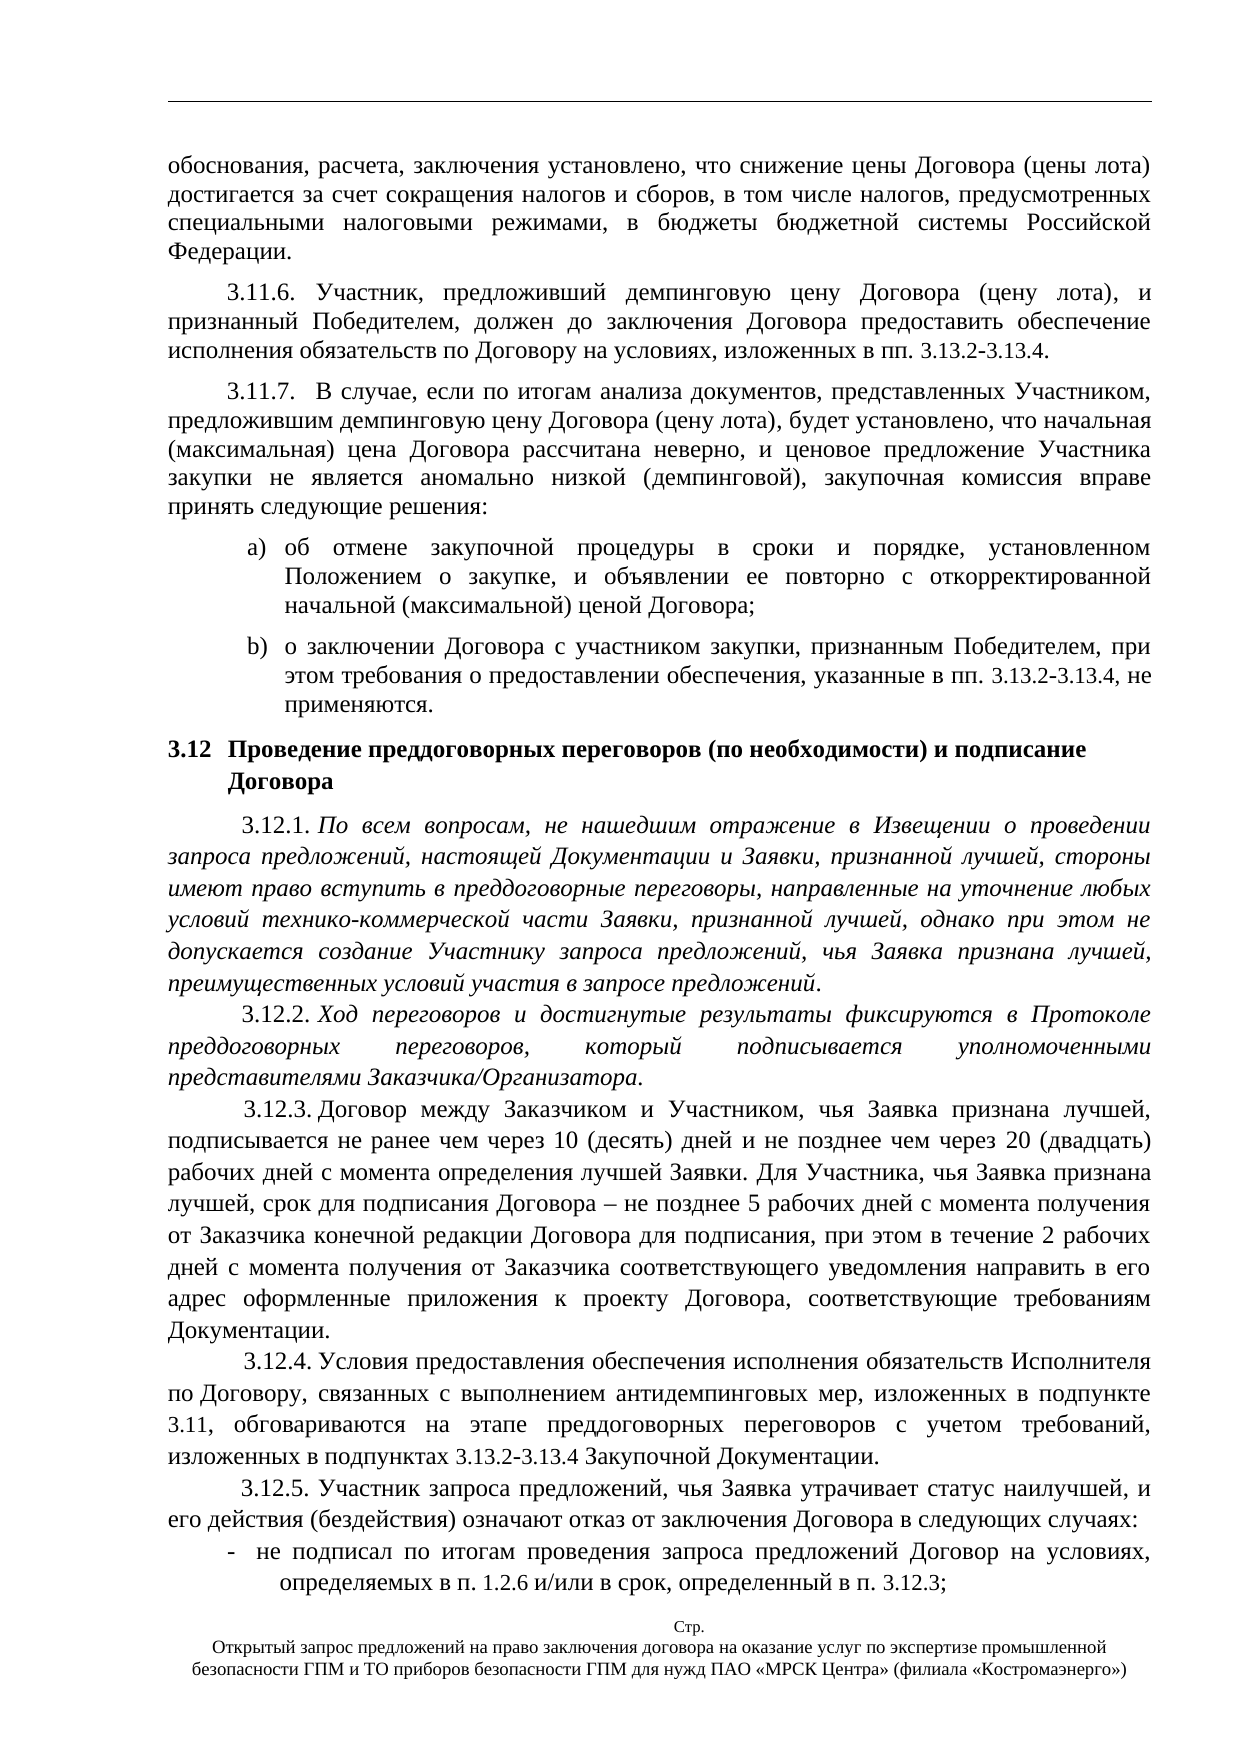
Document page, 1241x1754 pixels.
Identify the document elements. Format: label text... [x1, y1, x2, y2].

subtitle Проведение преддоговорных переговоров (по необходимости) и подписание Договора [168, 734, 1152, 794]
list Ход переговоров и достигнутые результаты фиксируются в Протоколе преддоговорных переговоров, который подписывается уполномоченными представителями Заказчика/Организатора. [168, 999, 1152, 1091]
list не подписал по итогам проведения запроса предложений Договор на условиях, определяемых в п. 1.2.6 и/или в срок, определенный в п. 3.12.3; [227, 1536, 1152, 1596]
list По всем вопросам, не нашедшим отражение в Извещении о проведении запроса предложений, настоящей Документации и Заявки, признанной лучшей, стороны имеют право вступить в преддоговорные переговоры, направленные на уточнение любых условий технико-коммерческой части Заявки, признанной лучшей, однако при этом не допускается создание Участнику запроса предложений, чья Заявка признана лучшей, преимущественных условий участия в запросе предложений. [168, 810, 1152, 996]
list Договор между Заказчиком и Участником, чья Заявка признана лучшей, подписывается не ранее чем через 10 (десять) дней и не позднее чем через 20 (двадцать) рабочих дней с момента определения лучшей Заявки. Для Участника, чья Заявка признана лучшей, срок для подписания Договора – не позднее 5 рабочих дней с момента получения от Заказчика конечной редакции Договора для подписания, при этом в течение 2 рабочих дней с момента получения от Заказчика соответствующего уведомления направить в его адрес оформленные приложения к проекту Договора, соответствующие требованиям Документации. [168, 1094, 1152, 1343]
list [168, 150, 1152, 265]
list об отмене закупочной процедуры в сроки и порядке, установленном Положением о закупке, и объявлении ее повторно с откорректированной начальной (максимальной) ценой Договора; [247, 532, 1152, 619]
list Участник запроса предложений, чья Заявка утрачивает статус наилучшей, и его действия (бездействия) означают отказ от заключения Договора в следующих случаях: [168, 1473, 1152, 1533]
list о заключении Договора с участником закупки, признанным Победителем, при этом требования о предоставлении обеспечения, указанные в пп. 3.13.2-3.13.4, не применяются. [247, 631, 1152, 717]
list В случае, если по итогам анализа документов, представленных Участником, предложившим демпинговую цену Договора (цену лота), будет установлено, что начальная (максимальная) цена Договора рассчитана неверно, и ценовое предложение Участника закупки не является аномально низкой (демпинговой), закупочная комиссия вправе принять следующие решения: [168, 376, 1152, 520]
list Условия предоставления обеспечения исполнения обязательств Исполнителя по Договору, связанных с выполнением антидемпинговых мер, изложенных в подпункте 3.11, обговариваются на этапе преддоговорных переговоров с учетом требований, изложенных в подпунктах 3.13.2-3.13.4 Закупочной Документации. [168, 1346, 1152, 1470]
list Участник, предложивший демпинговую цену Договора (цену лота), и признанный Победителем, должен до заключения Договора предоставить обеспечение исполнения обязательств по Договору на условиях, изложенных в пп. 3.13.2-3.13.4. [168, 277, 1152, 364]
